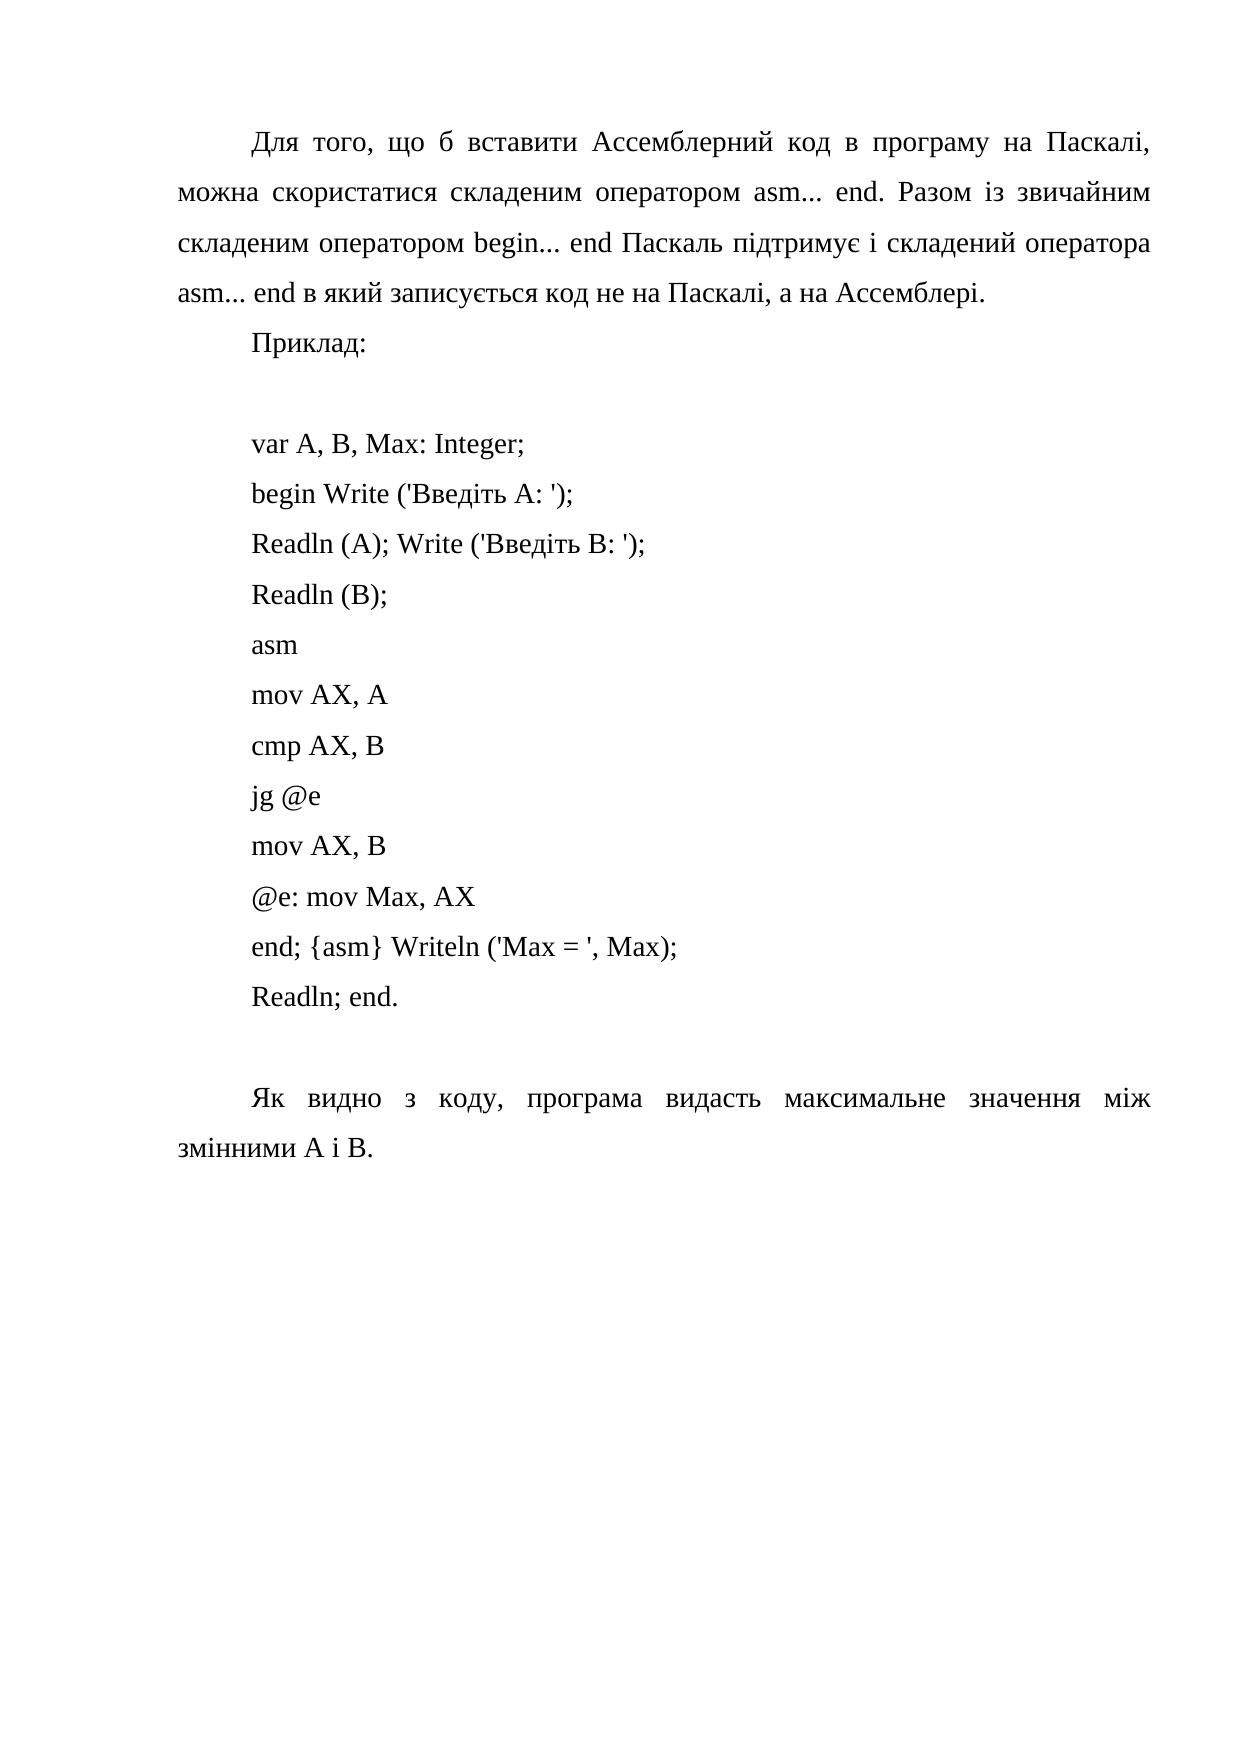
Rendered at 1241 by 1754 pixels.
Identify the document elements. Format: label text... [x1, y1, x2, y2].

text Приклад: [177, 325, 1152, 359]
text var A, B, Max: Integer; [177, 426, 1152, 459]
text asm [177, 627, 1152, 661]
text Для того, що б вставити Ассемблерний код в програму на Паскалі, можна скористатися складеним оператором asm... end. Разом із звичайним складеним оператором begin... end Паскаль підтримує і складений оператора asm... end в який записується код не на Паскалі, а на Ассемблері. [177, 124, 1152, 308]
text Readln (B); [177, 577, 1152, 610]
text Як видно з коду, програма видасть максимальне значення між змінними A і B. [177, 1080, 1152, 1164]
text Readln (A); Write ('Введіть B: '); [177, 527, 1152, 560]
text end; {asm} Writeln ('Max = ', Max); [177, 929, 1152, 963]
text jg @e [177, 778, 1152, 812]
text @e: mov Max, AX [177, 879, 1152, 912]
text cmp AX, B [177, 728, 1152, 761]
text mov AX, A [177, 677, 1152, 711]
text mov AX, B [177, 828, 1152, 862]
text begin Write ('Введіть A: '); [177, 476, 1152, 510]
text Readln; end. [177, 979, 1152, 1013]
